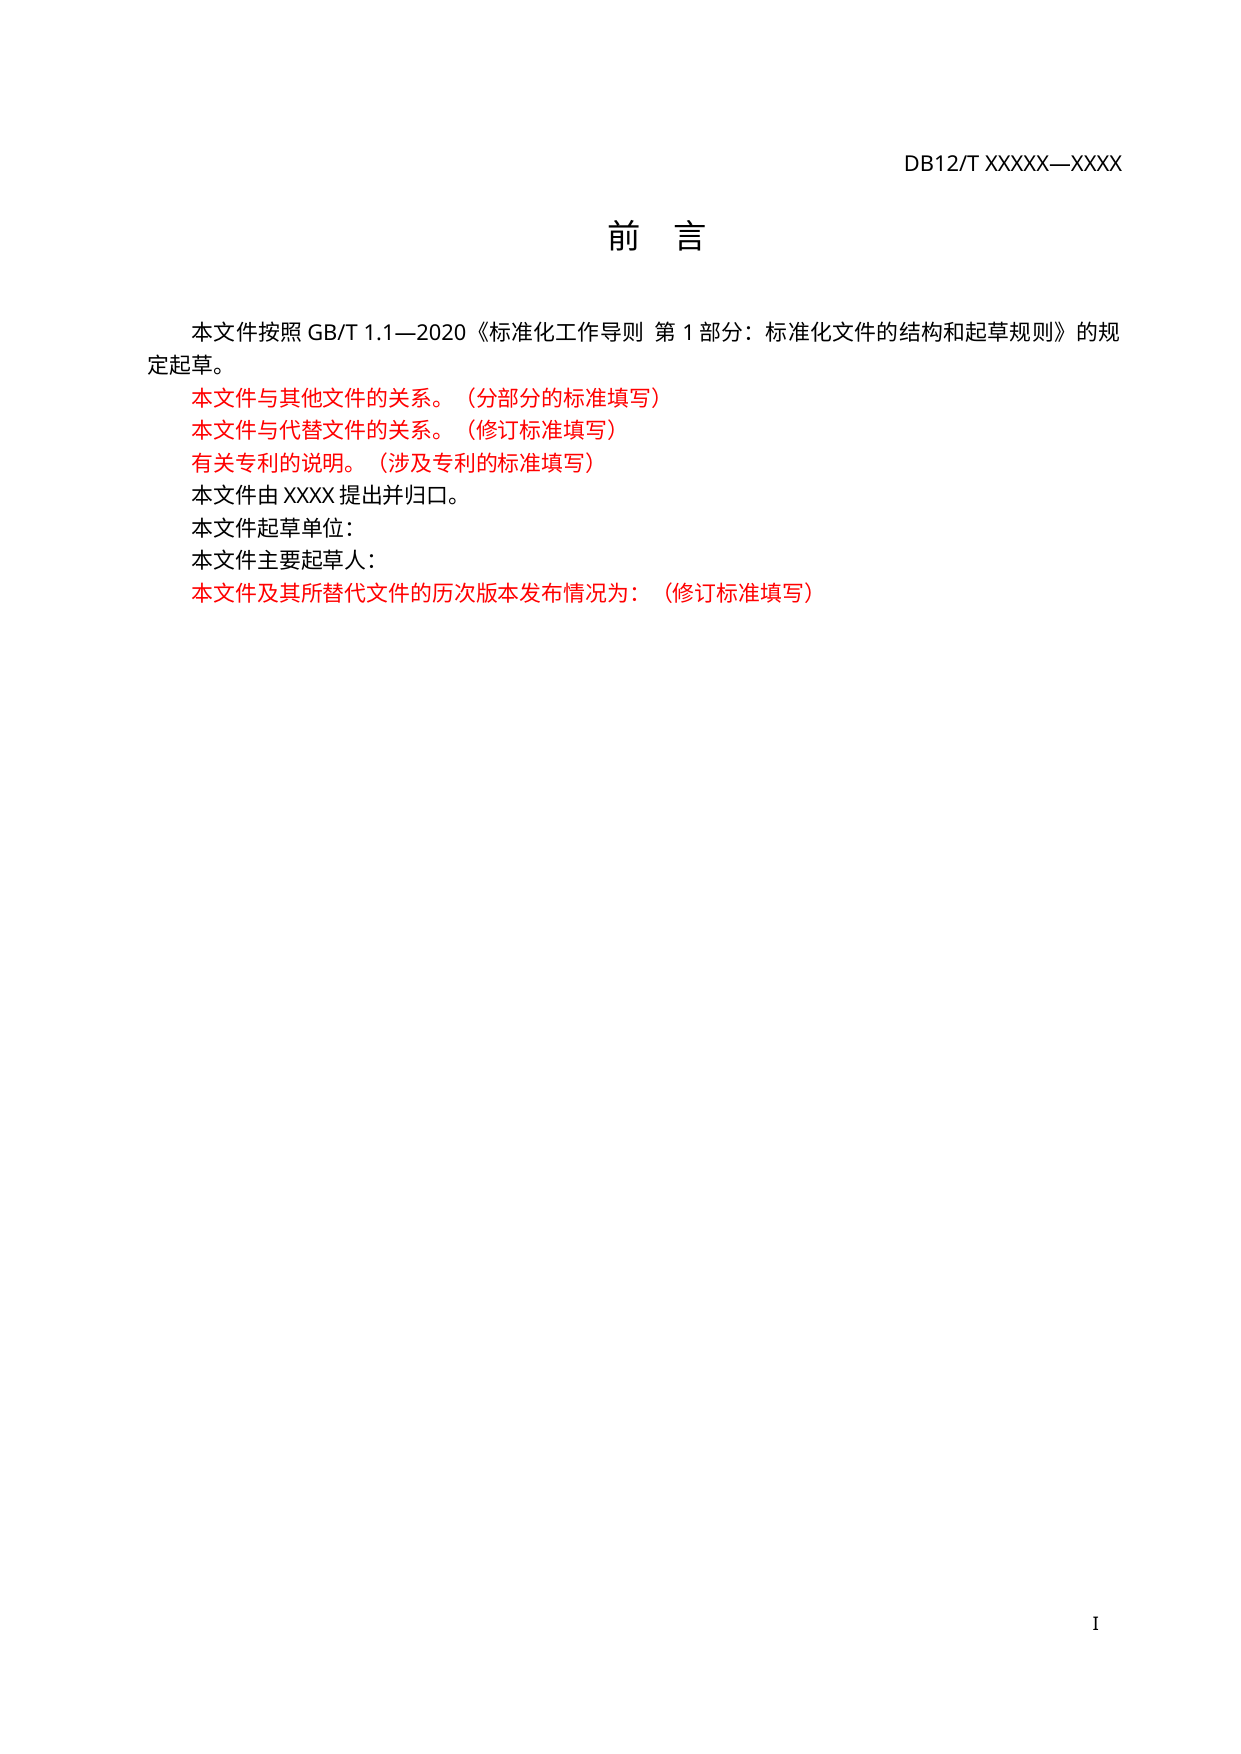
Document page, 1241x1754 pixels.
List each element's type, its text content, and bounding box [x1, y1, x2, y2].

text 本文件与其他文件的关系。（分部分的标准填写） [148, 380, 1122, 413]
text 有关专利的说明。（涉及专利的标准填写） [148, 445, 1122, 478]
text 本文件及其所替代文件的历次版本发布情况为：（修订标准填写） [148, 575, 1122, 608]
text 本文件由XXXX提出并归口。 [148, 478, 1122, 510]
text 本文件按照GB/T 1.1—2020《标准化工作导则 第1部分：标准化文件的结构和起草规则》的规定起草。 [148, 315, 1122, 380]
text 本文件主要起草人： [148, 543, 1122, 575]
text 前言 [148, 201, 1122, 266]
text 本文件与代替文件的关系。（修订标准填写） [148, 413, 1122, 445]
text 本文件起草单位： [148, 510, 1122, 543]
